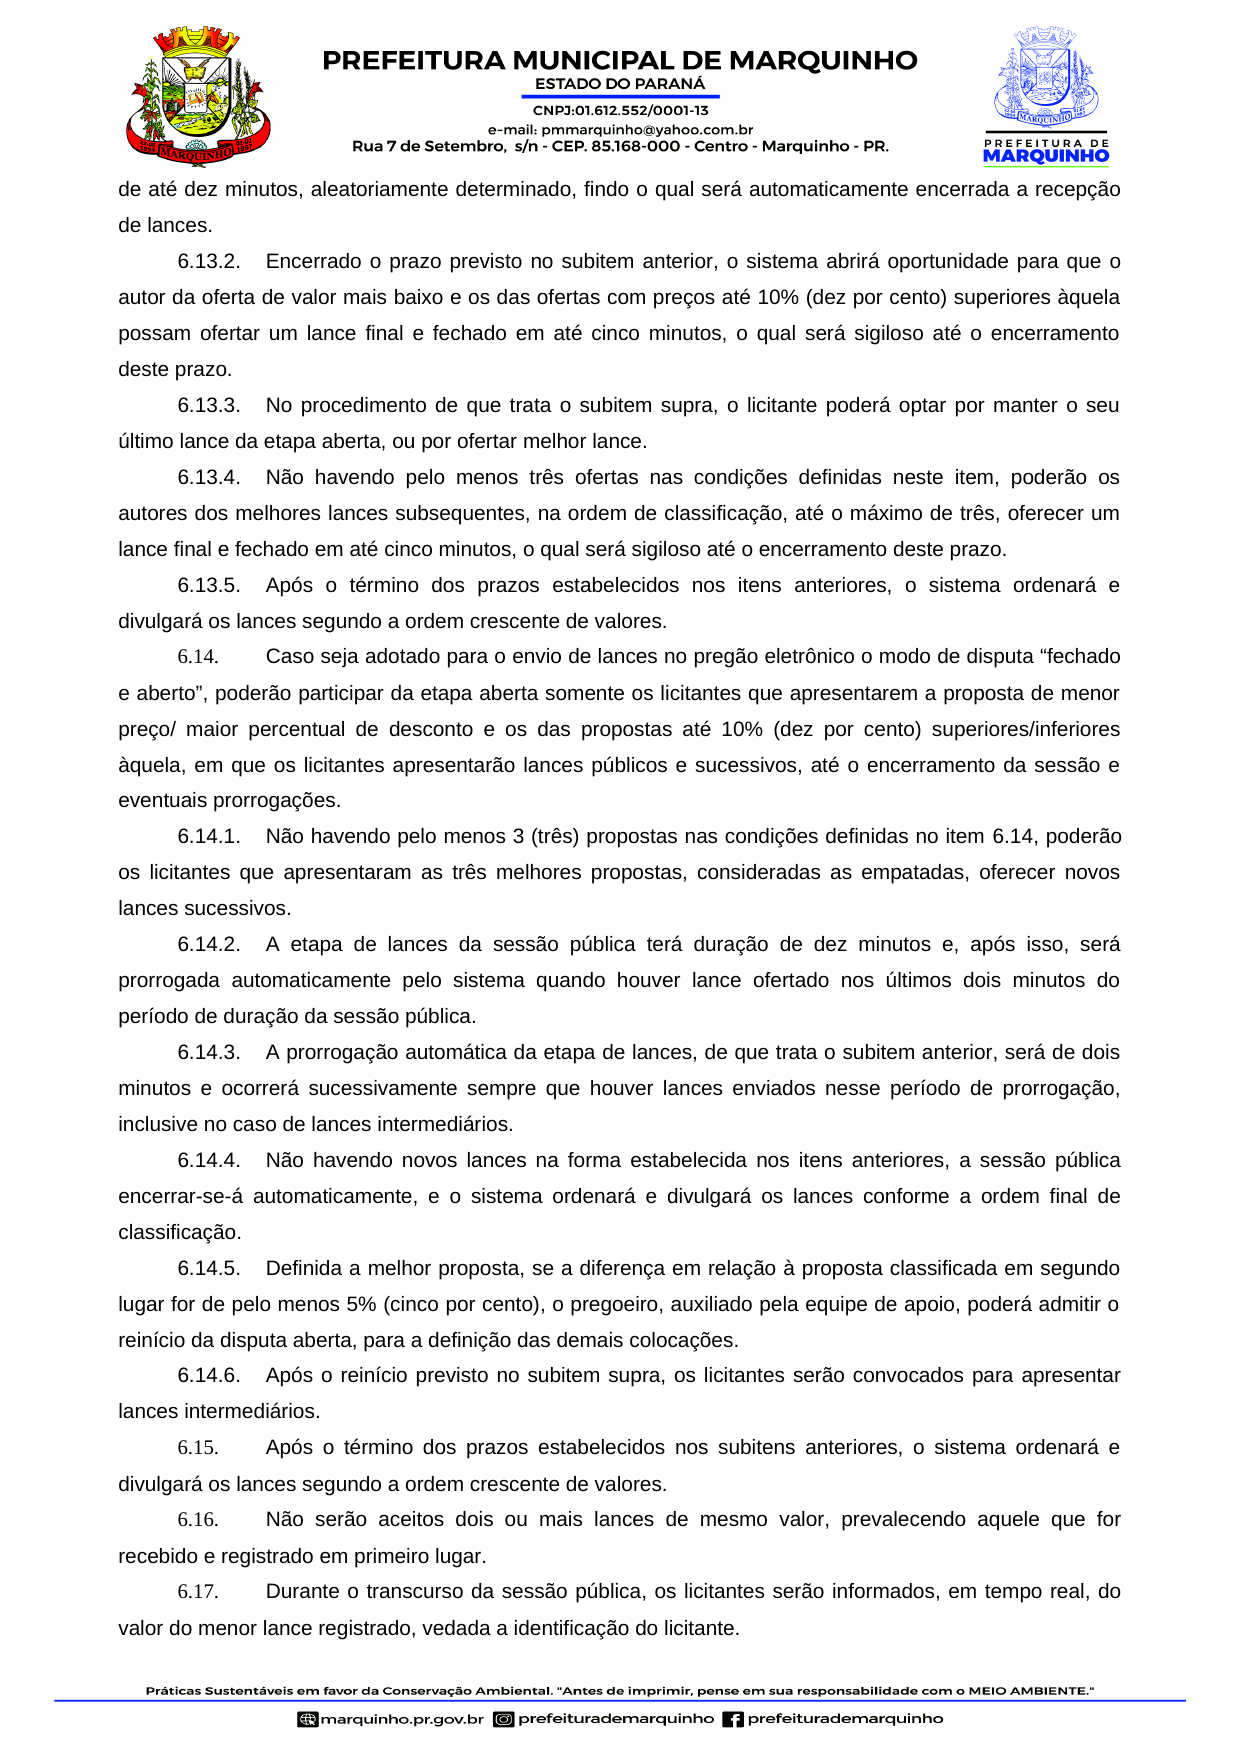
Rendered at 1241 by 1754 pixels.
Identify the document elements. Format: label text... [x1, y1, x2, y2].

text Caso seja adotado para o envio de lances no pregão eletrônico o modo de disputa “fechado e aberto”, poderão participar da etapa aberta somente os licitantes que apresentarem a proposta de menor preço/ maior percentual de desconto e os das propostas até 10% (dez por cento) superiores/inferiores àquela, em que os licitantes apresentarão lances públicos e sucessivos, até o encerramento da sessão e eventuais prorrogações. [118, 644, 1122, 812]
picture [60, 0, 1181, 191]
text Encerrado o prazo previsto no subitem anterior, o sistema abrirá oportunidade para que o autor da oferta de valor mais baixo e os das ofertas com preços até 10% (dez por cento) superiores àquela possam ofertar um lance final e fechado em até cinco minutos, o qual será sigiloso até o encerramento deste prazo. [118, 249, 1122, 381]
text Após o término dos prazos estabelecidos nos subitens anteriores, o sistema ordenará e divulgará os lances segundo a ordem crescente de valores. [118, 1435, 1122, 1495]
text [118, 177, 1122, 237]
text A etapa de lances da sessão pública terá duração de dez minutos e, após isso, será prorrogada automaticamente pelo sistema quando houver lance ofertado nos últimos dois minutos do período de duração da sessão pública. [118, 932, 1122, 1028]
text A prorrogação automática da etapa de lances, de que trata o subitem anterior, será de dois minutos e ocorrerá sucessivamente sempre que houver lances enviados nesse período de prorrogação, inclusive no caso de lances intermediários. [118, 1040, 1122, 1136]
text No procedimento de que trata o subitem supra, o licitante poderá optar por manter o seu último lance da etapa aberta, ou por ofertar melhor lance. [118, 393, 1122, 453]
text Após o reinício previsto no subitem supra, os licitantes serão convocados para apresentar lances intermediários. [118, 1363, 1122, 1423]
text Não serão aceitos dois ou mais lances de mesmo valor, prevalecendo aquele que for recebido e registrado em primeiro lugar. [118, 1507, 1122, 1567]
text Definida a melhor proposta, se a diferença em relação à proposta classificada em segundo lugar for de pelo menos 5% (cinco por cento), o pregoeiro, auxiliado pela equipe de apoio, poderá admitir o reinício da disputa aberta, para a definição das demais colocações. [118, 1256, 1122, 1351]
text Não havendo pelo menos 3 (três) propostas nas condições definidas no item 6.14, poderão os licitantes que apresentaram as três melhores propostas, consideradas as empatadas, oferecer novos lances sucessivos. [118, 824, 1122, 920]
text Não havendo pelo menos três ofertas nas condições definidas neste item, poderão os autores dos melhores lances subsequentes, na ordem de classificação, até o máximo de três, oferecer um lance final e fechado em até cinco minutos, o qual será sigiloso até o encerramento deste prazo. [118, 465, 1122, 561]
text Após o término dos prazos estabelecidos nos itens anteriores, o sistema ordenará e divulgará os lances segundo a ordem crescente de valores. [118, 572, 1122, 632]
picture [30, 1659, 1210, 1753]
text Não havendo novos lances na forma estabelecida nos itens anteriores, a sessão pública encerrar-se-á automaticamente, e o sistema ordenará e divulgará os lances conforme a ordem final de classificação. [118, 1148, 1122, 1243]
text Durante o transcurso da sessão pública, os licitantes serão informados, em tempo real, do valor do menor lance registrado, vedada a identificação do licitante. [118, 1579, 1122, 1639]
